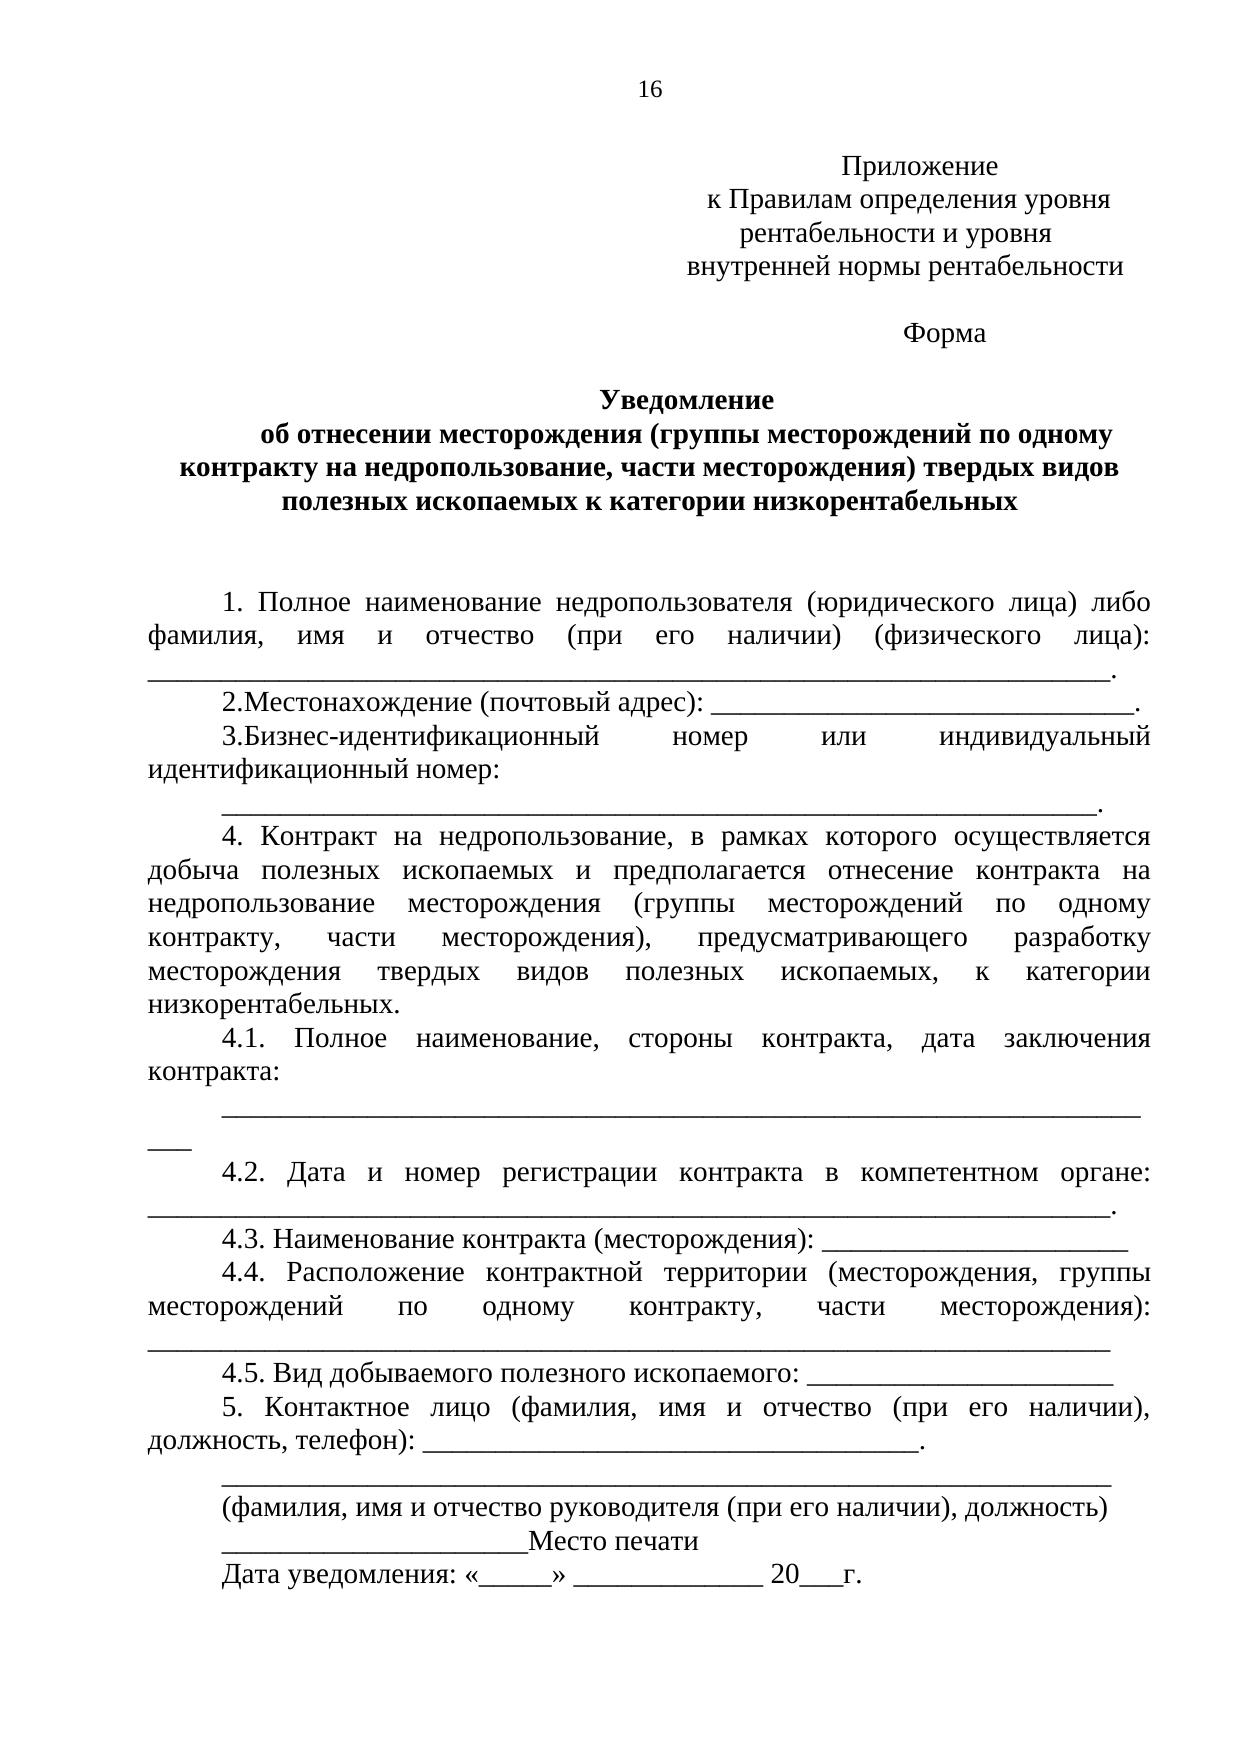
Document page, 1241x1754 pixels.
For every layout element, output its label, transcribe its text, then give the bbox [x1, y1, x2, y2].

text рентабельности и уровня [148, 215, 1152, 248]
text 1. Полное наименование недропользователя (юридического лица) либо фамилия, имя и отчество (при его наличии) (физического лица): __________________________________________________________________. [148, 584, 1152, 684]
text 4.4. Расположение контрактной территории (месторождения, группы месторождений по одному контракту, части месторождения): __________________________________________________________________ [148, 1254, 1152, 1355]
text 4.3. Наименование контракта (месторождения): _____________________ [148, 1221, 1152, 1254]
text 4.5. Вид добываемого полезного ископаемого: _____________________ [148, 1355, 1152, 1389]
text (фамилия, имя и отчество руководителя (при его наличии), должность) [148, 1489, 1152, 1523]
text __________________________________________________________________ [148, 1087, 1152, 1154]
text _____________________________________________________________ [148, 1456, 1152, 1489]
text об отнесении месторождения (группы месторождений по одному контракту на недропользование, части месторождения) твердых видов полезных ископаемых к категории низкорентабельных [148, 416, 1152, 517]
text Уведомление [148, 382, 1152, 416]
text 3.Бизнес-идентификационный номер или индивидуальный идентификационный номер: [148, 718, 1152, 785]
text 2.Местонахождение (почтовый адрес): _____________________________. [148, 684, 1152, 718]
text к Правилам определения уровня [148, 181, 1152, 215]
text Дата уведомления: «_____» _____________ 20___г. [148, 1556, 1152, 1590]
text 5. Контактное лицо (фамилия, имя и отчество (при его наличии), должность, телефон): __________________________________. [148, 1389, 1152, 1456]
text 4.1. Полное наименование, стороны контракта, дата заключения контракта: [148, 1020, 1152, 1087]
text 4. Контракт на недропользование, в рамках которого осуществляется добыча полезных ископаемых и предполагается отнесение контракта на недропользование месторождения (группы месторождений по одному контракту, части месторождения), предусматривающего разработку месторождения твердых видов полезных ископаемых, к категории низкорентабельных. [148, 818, 1152, 1020]
text ____________________________________________________________. [148, 785, 1152, 818]
text Форма [664, 315, 1152, 349]
text внутренней нормы рентабельности [148, 248, 1152, 282]
text Приложение [148, 148, 1152, 181]
text _____________________Место печати [148, 1523, 1152, 1556]
text 4.2. Дата и номер регистрации контракта в компетентном органе: __________________________________________________________________. [148, 1154, 1152, 1221]
